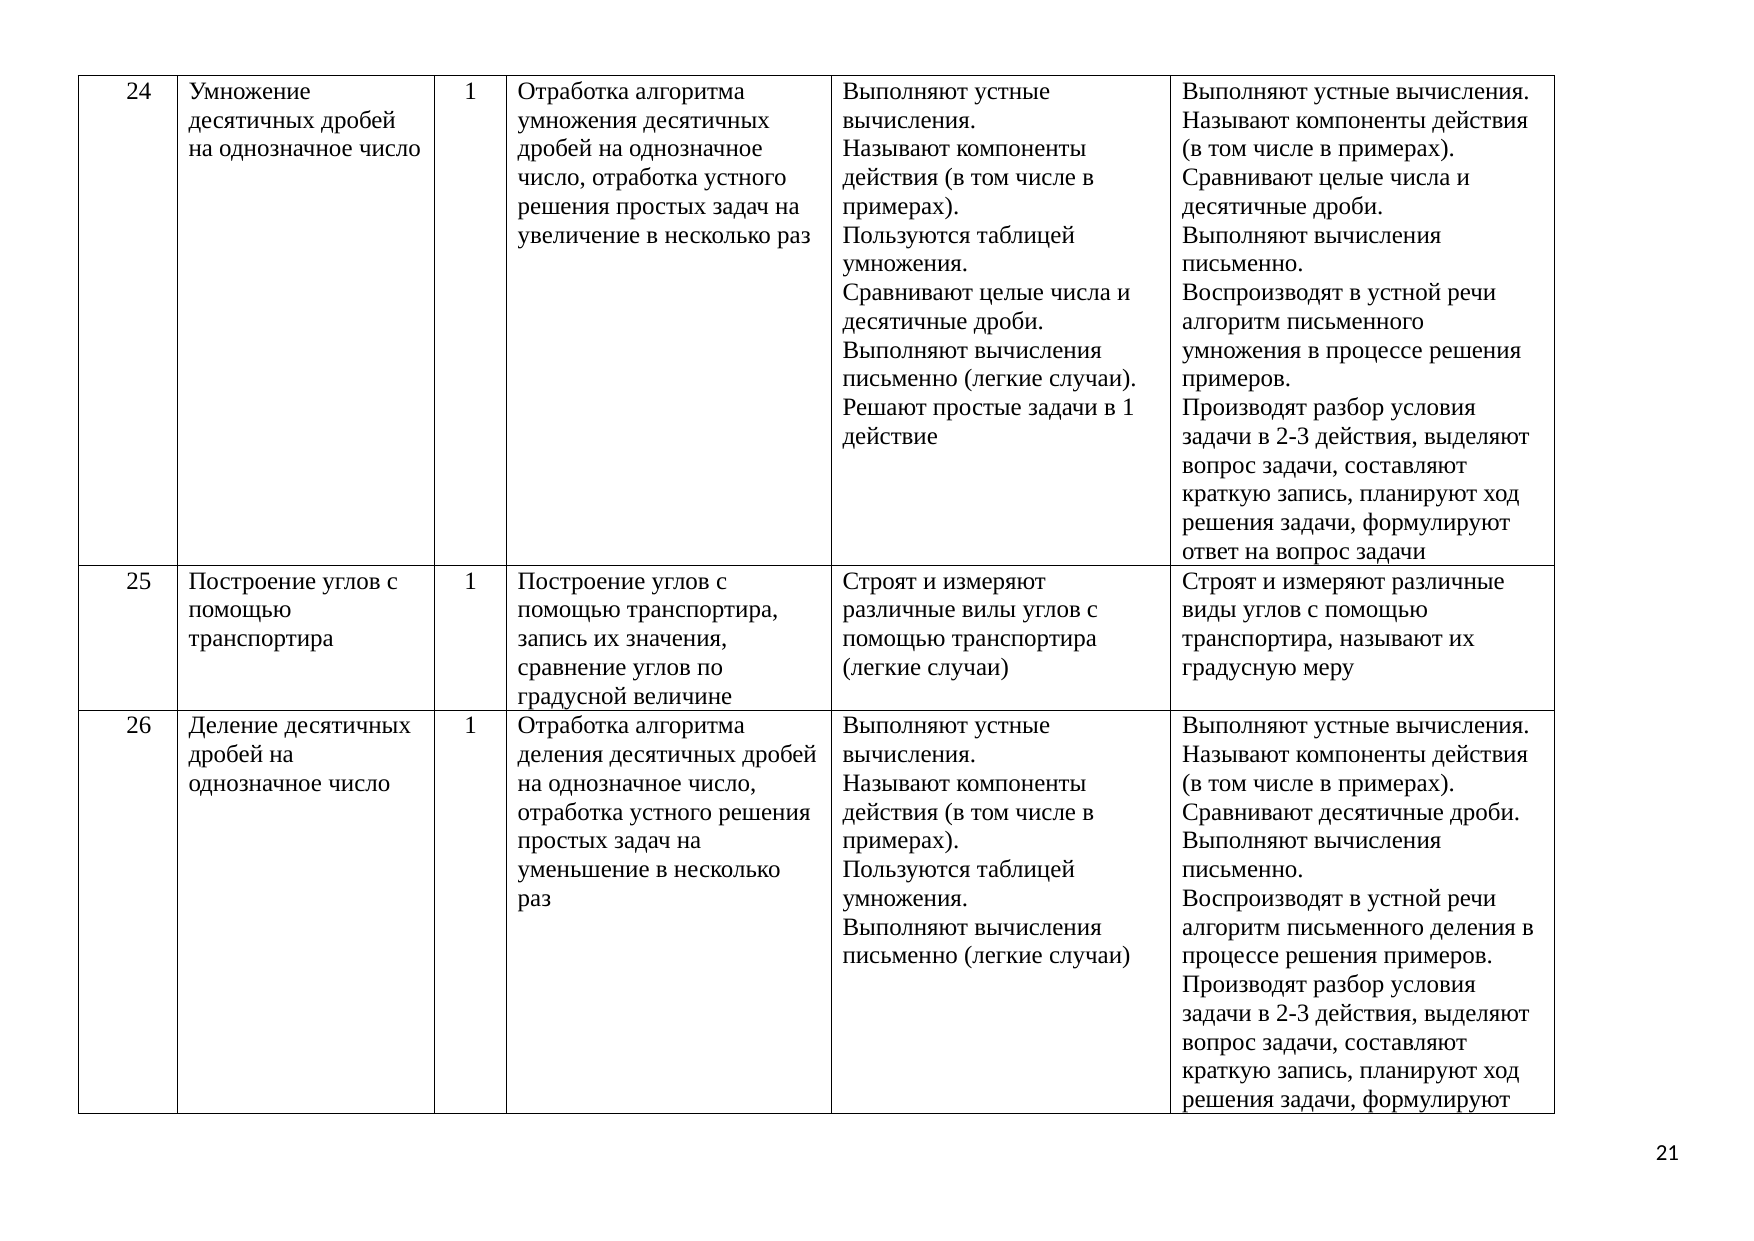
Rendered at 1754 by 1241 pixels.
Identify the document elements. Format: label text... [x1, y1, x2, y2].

table_cell 24 [79, 76, 177, 565]
table_cell 1 [435, 76, 506, 565]
table_cell Умножение десятичных дробей на однозначное число [178, 76, 434, 565]
table_cell Выполняют устные вычисления. Называют компоненты действия (в том числе в примерах). Сравнивают целые числа и десятичные дроби. Выполняют вычисления письменно. Воспроизводят в устной речи алгоритм письменного умножения в процессе решения примеров. Производят разбор условия задачи в 2-3 действия, выделяют вопрос задачи, составляют краткую запись, планируют ход решения задачи, формулируют ответ на вопрос задачи [1171, 76, 1554, 565]
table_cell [1171, 711, 1554, 1113]
table_cell Построение углов с помощью транспортира [178, 566, 434, 709]
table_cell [507, 711, 831, 1113]
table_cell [178, 711, 434, 1113]
table_cell Построение углов с помощью транспортира, запись их значения, сравнение углов по градусной величине [507, 566, 831, 709]
table_cell 1 [435, 711, 506, 1113]
table_cell 26 [79, 711, 177, 1113]
table_cell Строят и измеряют различные вилы углов с помощью транспортира (легкие случаи) [832, 566, 1170, 709]
table_cell Отработка алгоритма умножения десятичных дробей на однозначное число, отработка устного решения простых задач на увеличение в несколько раз [507, 76, 831, 565]
table_cell 25 [79, 566, 177, 709]
table_cell Строят и измеряют различные виды углов с помощью транспортира, называют их градусную меру [1171, 566, 1554, 709]
table_cell Выполняют устные вычисления. Называют компоненты действия (в том числе в примерах). Пользуются таблицей умножения. Сравнивают целые числа и десятичные дроби. Выполняют вычисления письменно (легкие случаи). Решают простые задачи в 1 действие [832, 76, 1170, 565]
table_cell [832, 711, 1170, 1113]
table_cell 1 [435, 566, 506, 709]
